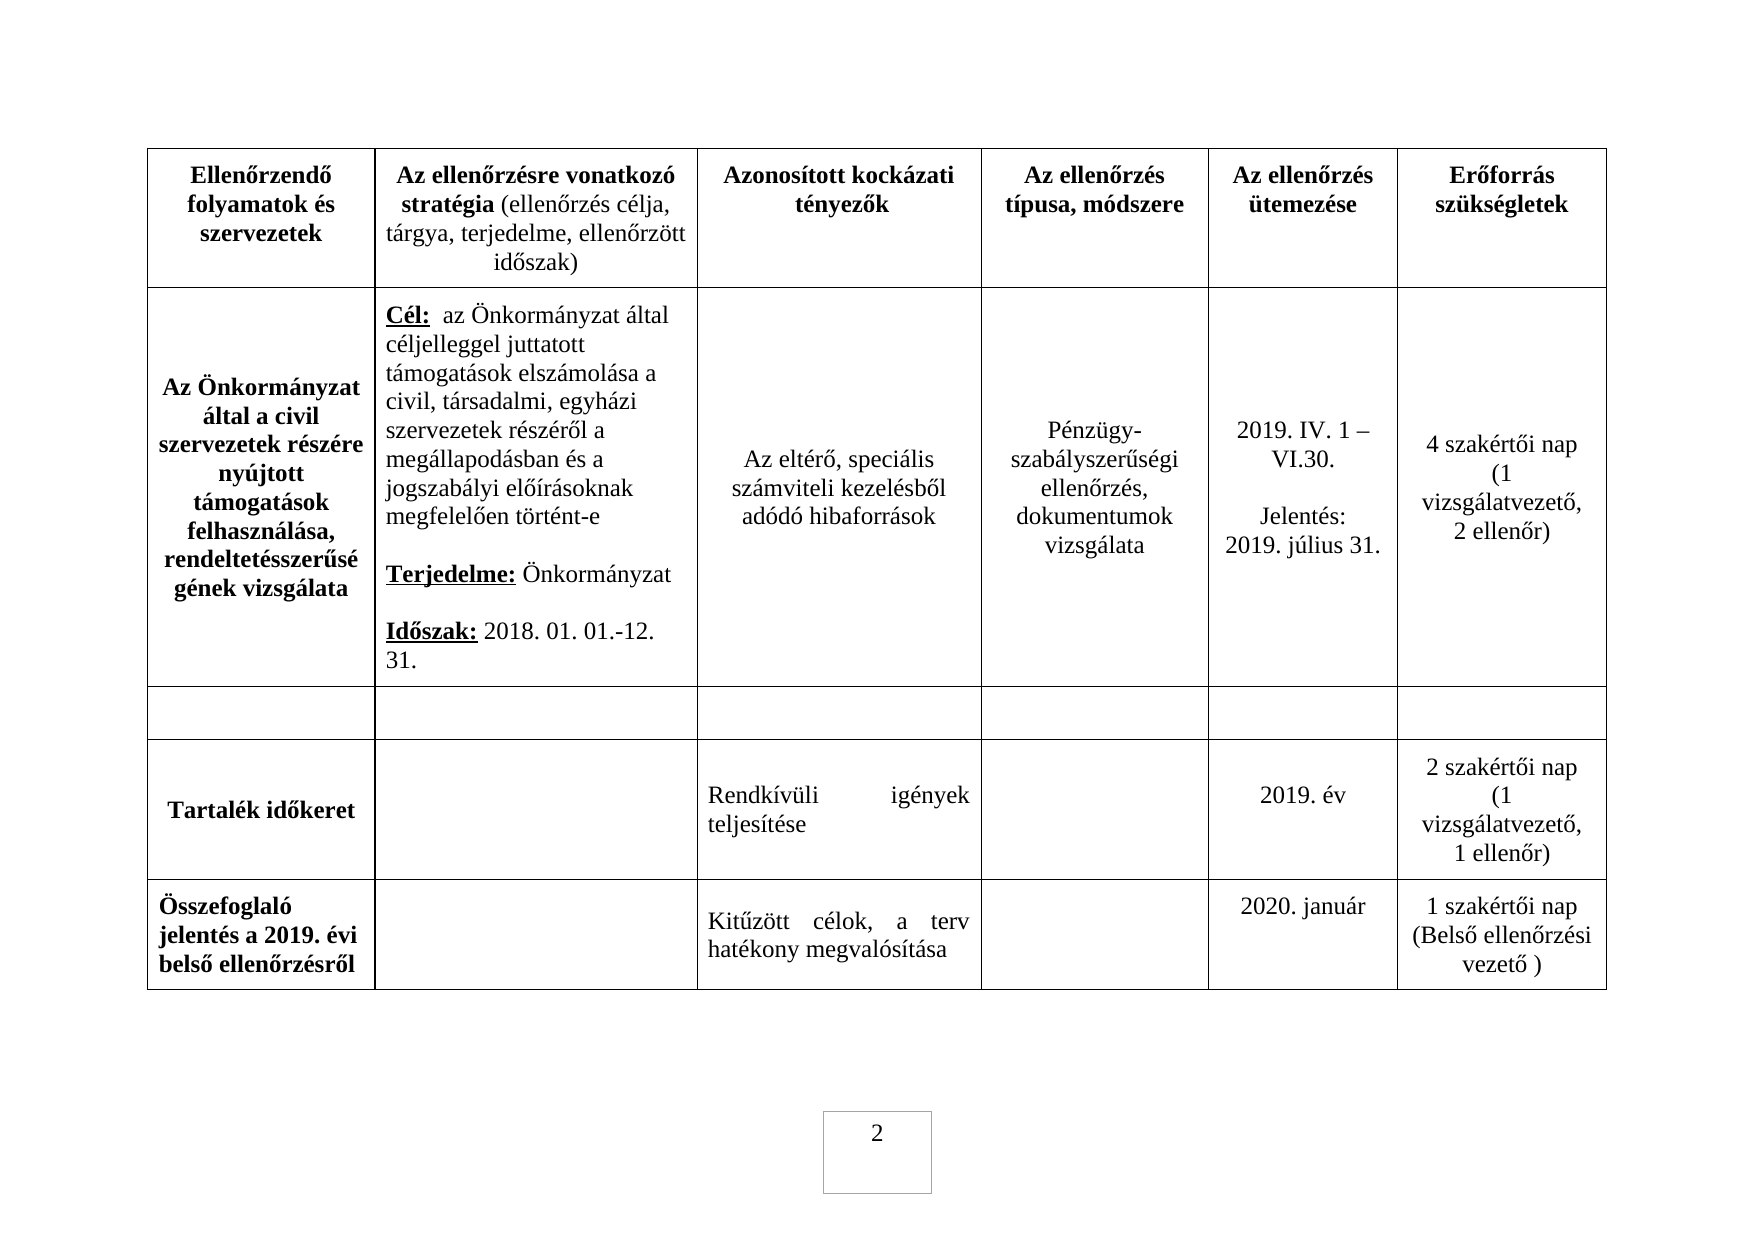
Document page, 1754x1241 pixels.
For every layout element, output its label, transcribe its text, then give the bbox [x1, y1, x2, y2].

table_cell [982, 740, 1208, 878]
table_header Erőforrás szükségletek [1398, 149, 1606, 287]
table_cell Kitűzött célok, a terv hatékony megvalósítása [698, 880, 981, 989]
table_cell Összefoglaló jelentés a 2019. évi belső ellenőrzésről [148, 880, 374, 989]
table_cell Rendkívüli igények teljesítése [698, 740, 981, 878]
table_cell 2020. január [1209, 880, 1397, 989]
table_cell [376, 880, 697, 989]
table_header Az ellenőrzés ütemezése [1209, 149, 1397, 287]
table_cell 4 szakértői nap (1 vizsgálatvezető, 2 ellenőr) [1398, 288, 1606, 686]
table_header Azonosított kockázati tényezők [698, 149, 981, 287]
table_cell [982, 880, 1208, 989]
table_cell 2019. IV. 1 – VI.30. Jelentés: 2019. július 31. [1209, 288, 1397, 686]
table_cell Az Önkormányzat által a civil szervezetek részére nyújtott támogatások felhasználása, rendeltetésszerűségének vizsgálata [148, 288, 374, 686]
table_header Az ellenőrzésre vonatkozó stratégia (ellenőrzés célja, tárgya, terjedelme, ellenőrzött időszak) [376, 149, 697, 287]
table_cell 2 szakértői nap (1 vizsgálatvezető, 1 ellenőr) [1398, 740, 1606, 878]
table_cell [376, 687, 697, 739]
table_cell Pénzügy-szabályszerűségi ellenőrzés, dokumentumok vizsgálata [982, 288, 1208, 686]
table_cell [982, 687, 1208, 739]
table_cell Tartalék időkeret [148, 740, 374, 878]
table_cell [1398, 687, 1606, 739]
table_header Az ellenőrzés típusa, módszere [982, 149, 1208, 287]
table_cell Cél: az Önkormányzat által céljelleggel juttatott támogatások elszámolása a civil, társadalmi, egyházi szervezetek részéről a megállapodásban és a jogszabályi előírásoknak megfelelően történt-e Terjedelme: Önkormányzat Időszak: 2018. 01. 01.-12. 31. [376, 288, 697, 686]
table_cell [148, 687, 374, 739]
table_cell Az eltérő, speciális számviteli kezelésből adódó hibaforrások [698, 288, 981, 686]
table_header Ellenőrzendő folyamatok és szervezetek [148, 149, 374, 287]
table_cell [1209, 687, 1397, 739]
table_cell [698, 687, 981, 739]
table_cell 2019. év [1209, 740, 1397, 878]
table_cell 1 szakértői nap (Belső ellenőrzési vezető ) [1398, 880, 1606, 989]
table_cell [376, 740, 697, 878]
